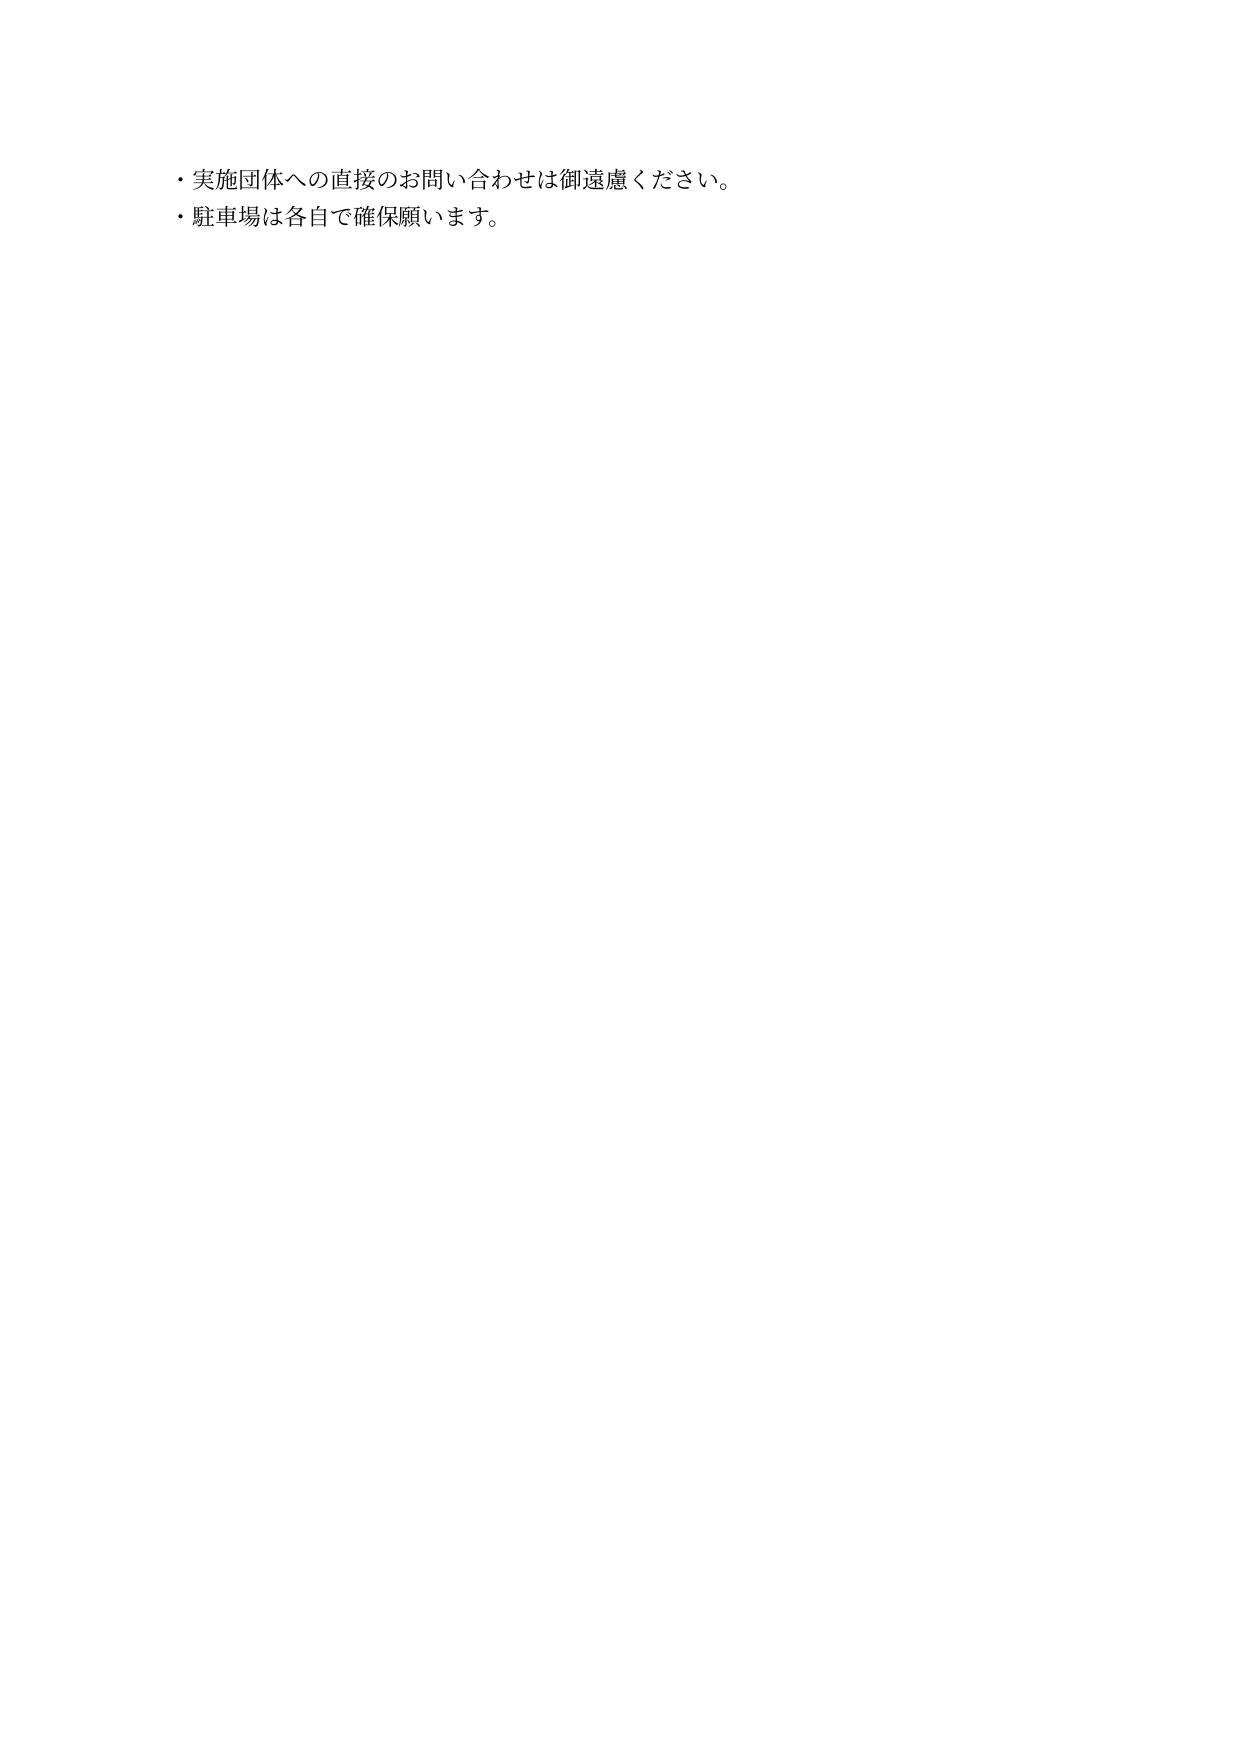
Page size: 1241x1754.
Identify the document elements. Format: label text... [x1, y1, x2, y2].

text ・実施団体への直接のお問い合わせは御遠慮ください。 [169, 159, 1122, 197]
text ・駐車場は各自で確保願います。 [169, 197, 1122, 234]
